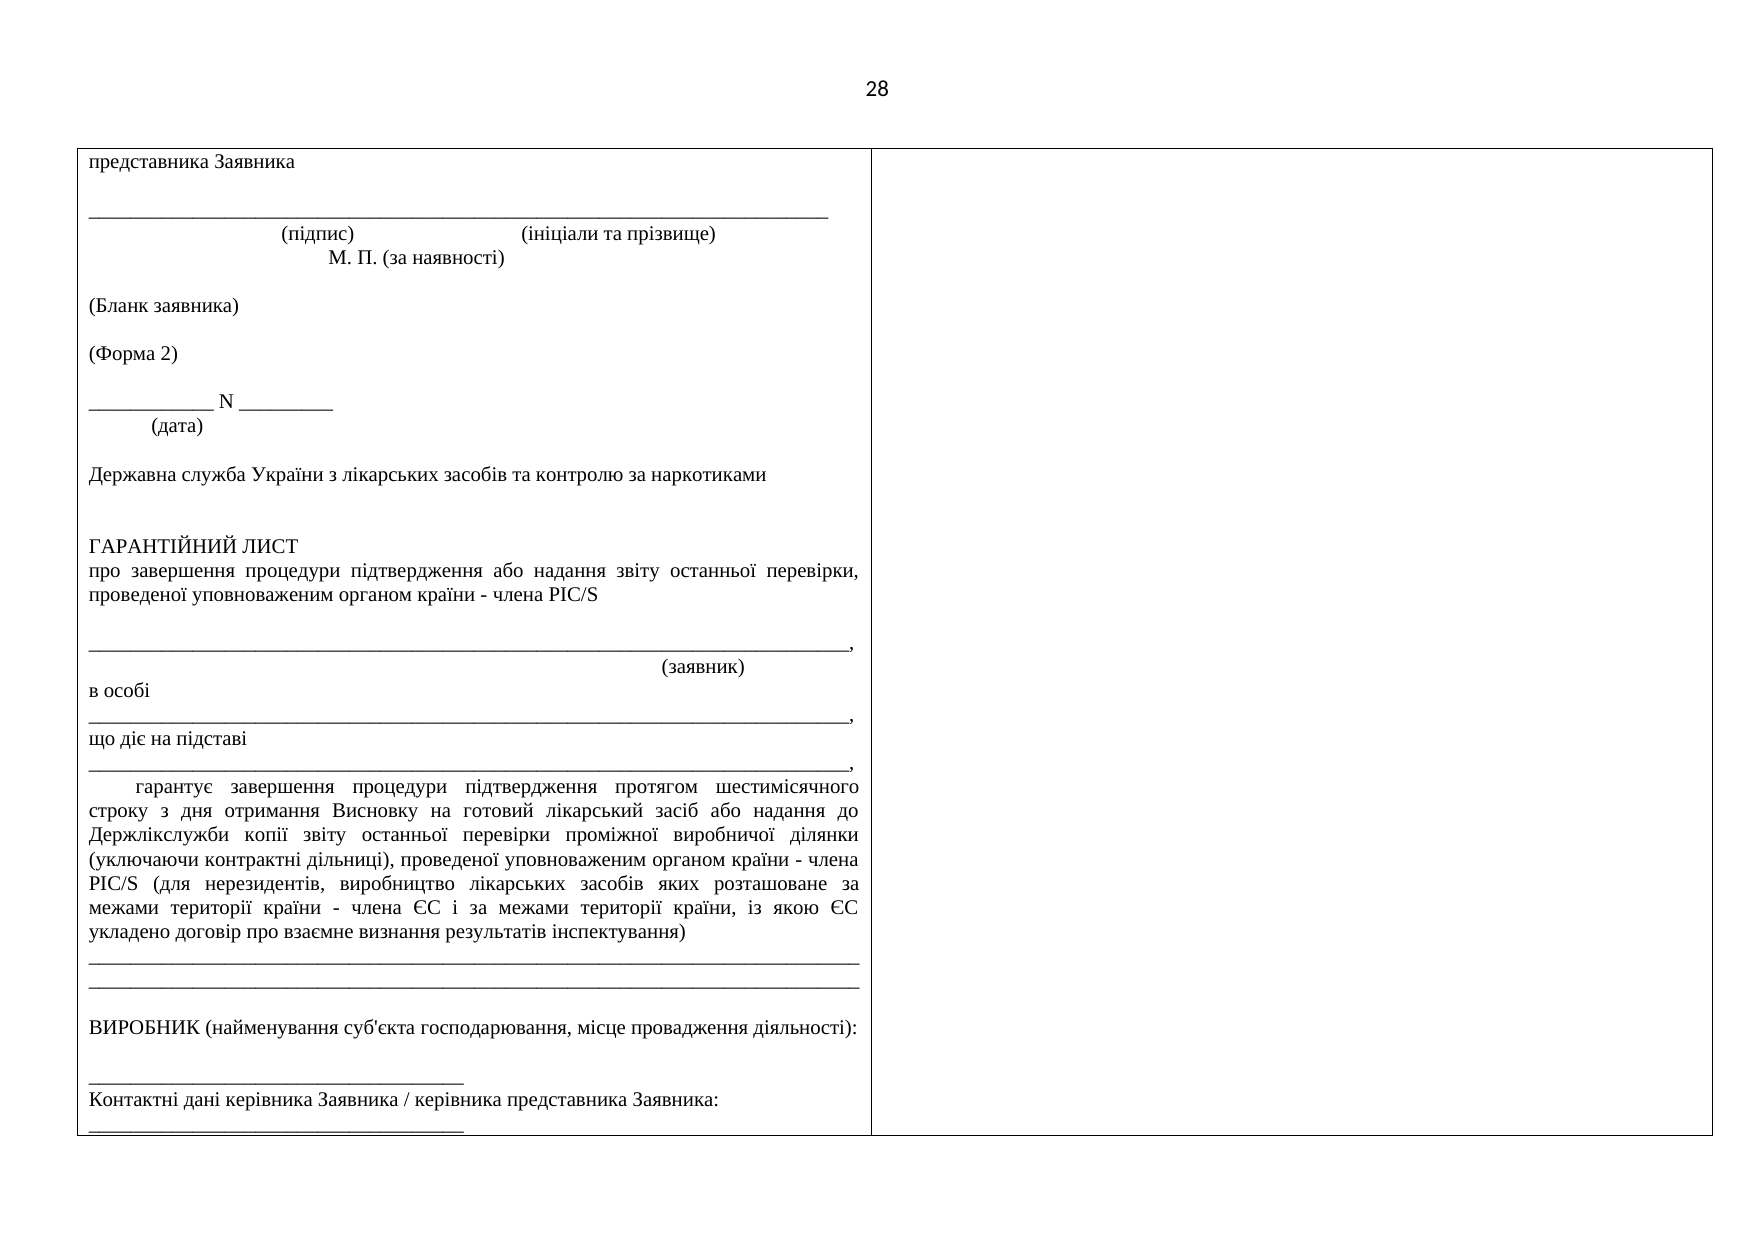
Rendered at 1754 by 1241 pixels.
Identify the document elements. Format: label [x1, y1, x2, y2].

table_cell [872, 149, 1712, 1135]
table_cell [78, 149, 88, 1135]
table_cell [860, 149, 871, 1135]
